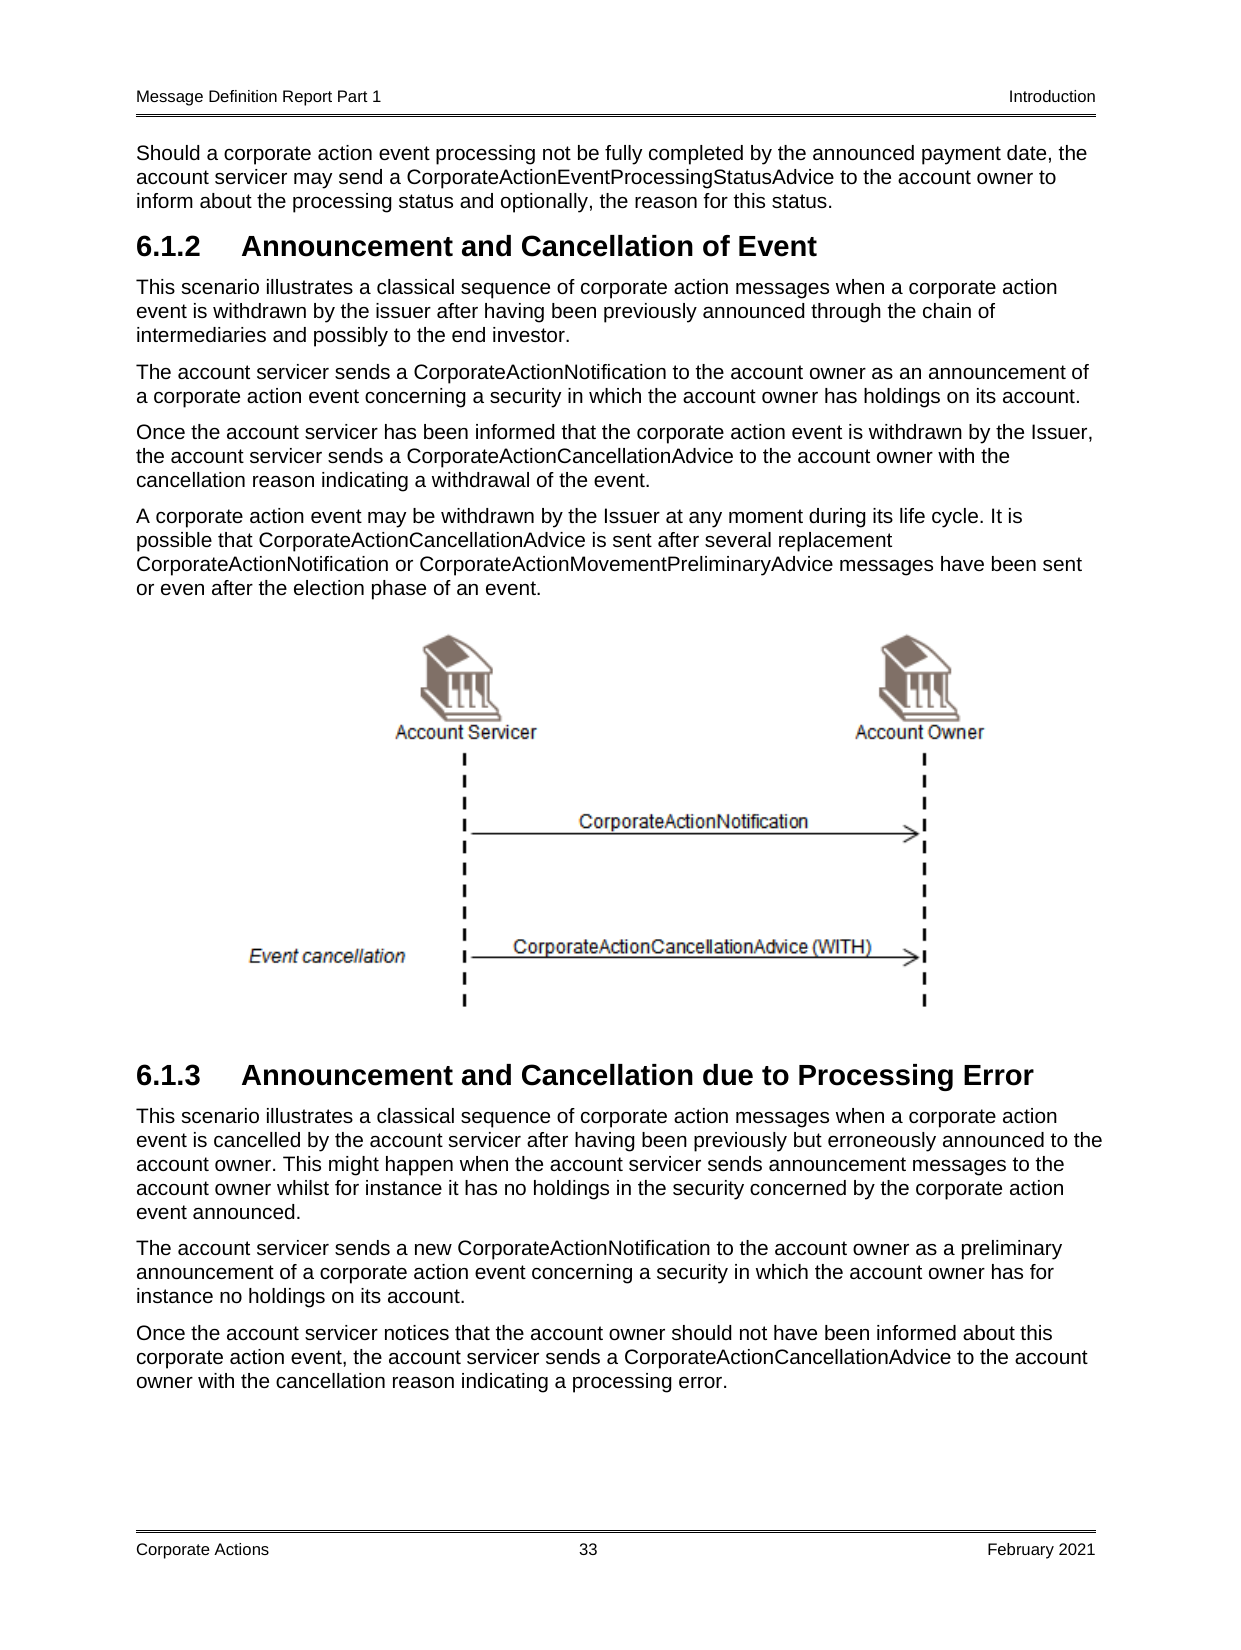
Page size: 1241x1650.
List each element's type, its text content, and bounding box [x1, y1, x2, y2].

text The account servicer sends a new CorporateActionNotification to the account owner as a preliminary announcement of a corporate action event concerning a security in which the account owner has for instance no holdings on its account. [136, 1236, 1104, 1308]
text The account servicer sends a CorporateActionNotification to the account owner as an announcement of a corporate action event concerning a security in which the account owner has holdings on its account. [136, 359, 1104, 407]
text This scenario illustrates a classical sequence of corporate action messages when a corporate action event is withdrawn by the issuer after having been previously announced through the chain of intermediaries and possibly to the end investor. [136, 275, 1104, 347]
subtitle Announcement and Cancellation due to Processing Error [136, 1058, 1104, 1091]
text Once the account servicer has been informed that the corporate action event is withdrawn by the Issuer, the account servicer sends a CorporateActionCancellationAdvice to the account owner with the cancellation reason indicating a withdrawal of the event. [136, 420, 1104, 492]
text This scenario illustrates a classical sequence of corporate action messages when a corporate action event is cancelled by the account servicer after having been previously but erroneously announced to the account owner. This might happen when the account servicer sends announcement messages to the account owner whilst for instance it has no holdings in the security concerned by the corporate action event announced. [136, 1104, 1104, 1224]
text Once the account servicer notices that the account owner should not have been informed about this corporate action event, the account servicer sends a CorporateActionCancellationAdvice to the account owner with the cancellation reason indicating a processing error. [136, 1321, 1104, 1392]
picture [238, 625, 1003, 1021]
text A corporate action event may be withdrawn by the Issuer at any moment during its life cycle. It is possible that CorporateActionCancellationAdvice is sent after several replacement CorporateActionNotification or CorporateActionMovementPreliminaryAdvice messages have been sent or even after the election phase of an event. [136, 504, 1104, 600]
subtitle Announcement and Cancellation of Event [136, 229, 1104, 263]
text Should a corporate action event processing not be fully completed by the announced payment date, the account servicer may send a CorporateActionEventProcessingStatusAdvice to the account owner to inform about the processing status and optionally, the reason for this status. [136, 141, 1104, 212]
